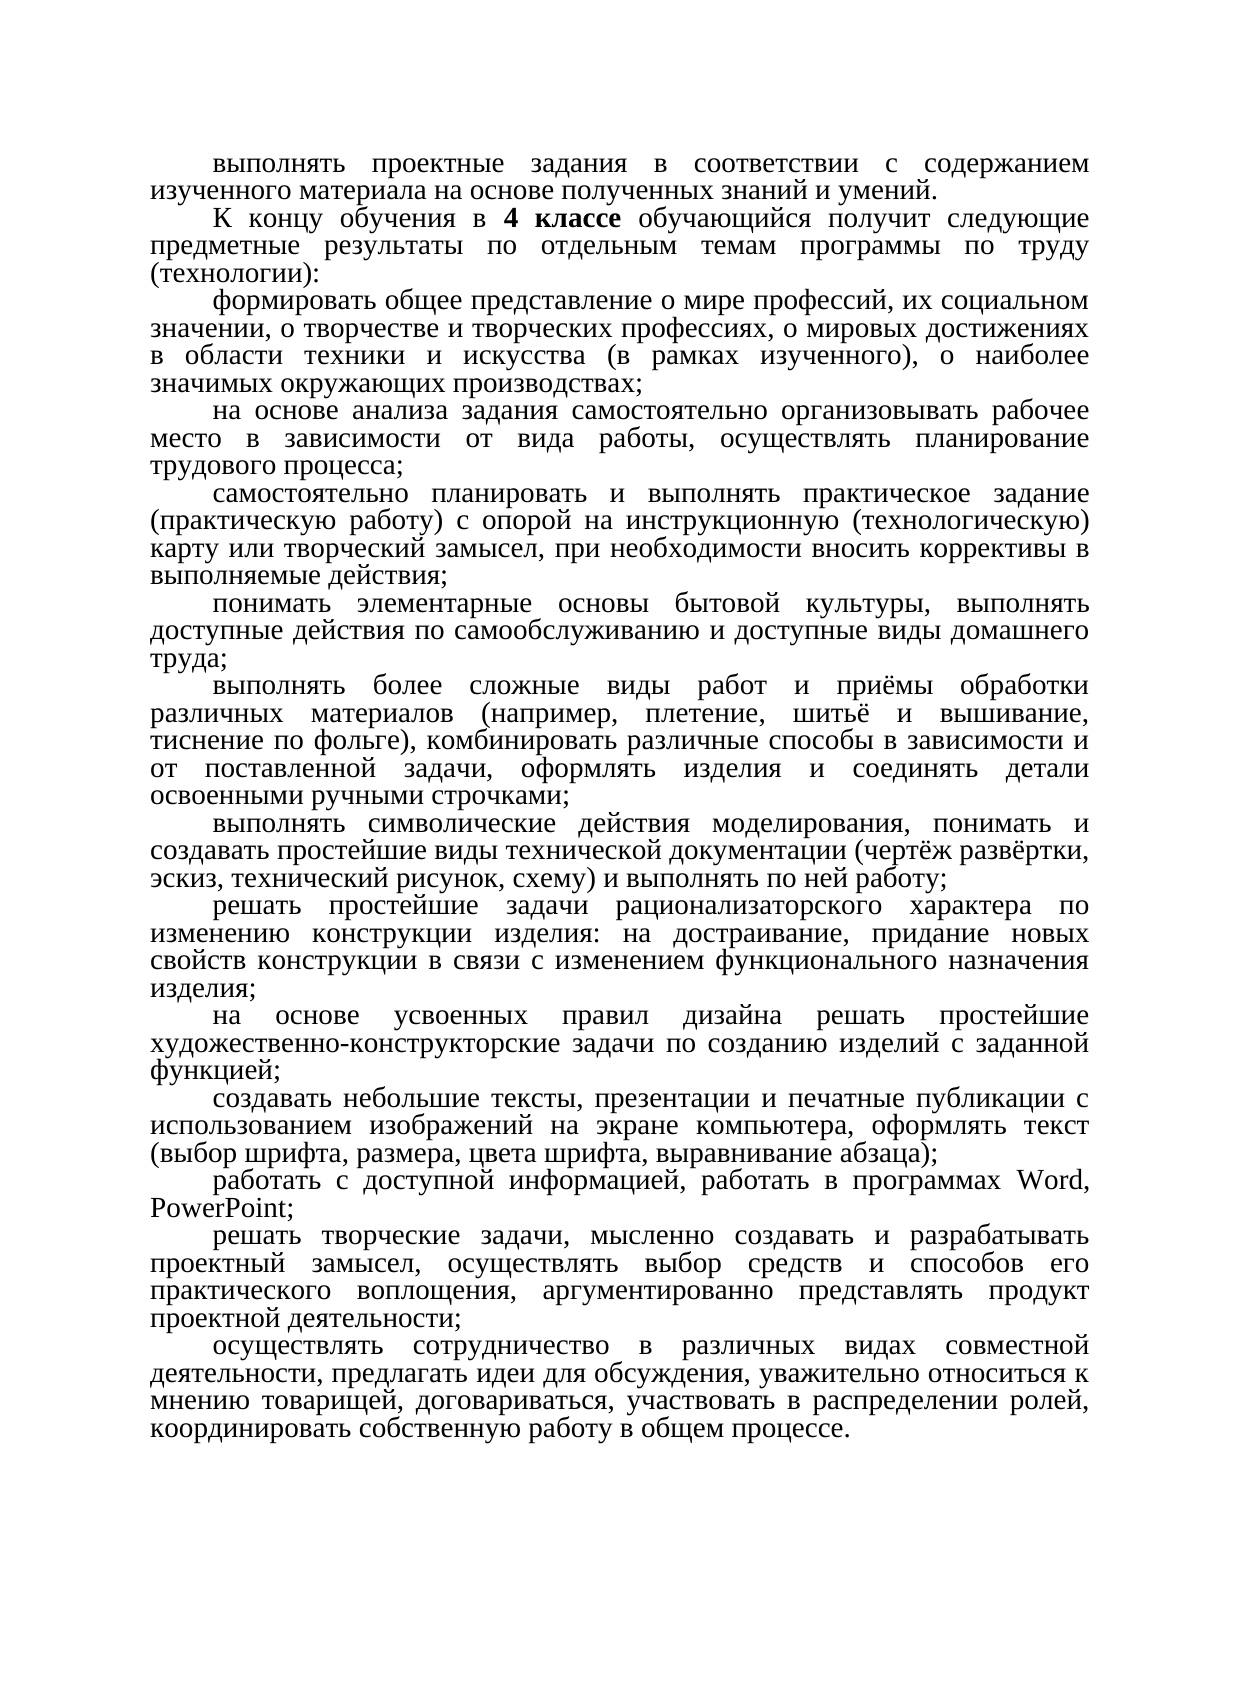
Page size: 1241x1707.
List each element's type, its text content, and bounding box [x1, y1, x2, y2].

text на основе анализа задания самостоятельно организовывать рабочее место в зависимости от вида работы, осуществлять планирование трудового процесса; [150, 397, 1090, 480]
text К концу обучения в 4 классе обучающийся получит следующие предметные результаты по отдельным темам программы по труду (технологии): [150, 205, 1090, 287]
text выполнять символические действия моделирования, понимать и создавать простейшие виды технической документации (чертёж развёртки, эскиз, технический рисунок, схему) и выполнять по ней работу; [150, 810, 1090, 892]
text формировать общее представление о мире профессий, их социальном значении, о творчестве и творческих профессиях, о мировых достижениях в области техники и искусства (в рамках изученного), о наиболее значимых окружающих производствах; [150, 287, 1090, 397]
text понимать элементарные основы бытовой культуры, выполнять доступные действия по самообслуживанию и доступные виды домашнего труда; [150, 590, 1090, 672]
text выполнять более сложные виды работ и приёмы обработки различных материалов (например, плетение, шитьё и вышивание, тиснение по фольге), комбинировать различные способы в зависимости и от поставленной задачи, оформлять изделия и соединять детали освоенными ручными строчками; [150, 672, 1090, 810]
text решать творческие задачи, мысленно создавать и разрабатывать проектный замысел, осуществлять выбор средств и способов его практического воплощения, аргументированно представлять продукт проектной деятельности; [150, 1222, 1090, 1332]
text осуществлять сотрудничество в различных видах совместной деятельности, предлагать идеи для обсуждения, уважительно относиться к мнению товарищей, договариваться, участвовать в распределении ролей, координировать собственную работу в общем процессе. [150, 1332, 1090, 1442]
text на основе усвоенных правил дизайна решать простейшие художественно-конструкторские задачи по созданию изделий с заданной функцией; [150, 1002, 1090, 1085]
text решать простейшие задачи рационализаторского характера по изменению конструкции изделия: на достраивание, придание новых свойств конструкции в связи с изменением функционального назначения изделия; [150, 892, 1090, 1002]
text работать с доступной информацией, работать в программах Word, PowerPoint; [150, 1167, 1090, 1222]
text выполнять проектные задания в соответствии с содержанием изученного материала на основе полученных знаний и умений. [150, 150, 1090, 205]
text создавать небольшие тексты, презентации и печатные публикации с использованием изображений на экране компьютера, оформлять текст (выбор шрифта, размера, цвета шрифта, выравнивание абзаца); [150, 1085, 1090, 1167]
text самостоятельно планировать и выполнять практическое задание (практическую работу) с опорой на инструкционную (технологическую) карту или творческий замысел, при необходимости вносить коррективы в выполняемые действия; [150, 480, 1090, 590]
